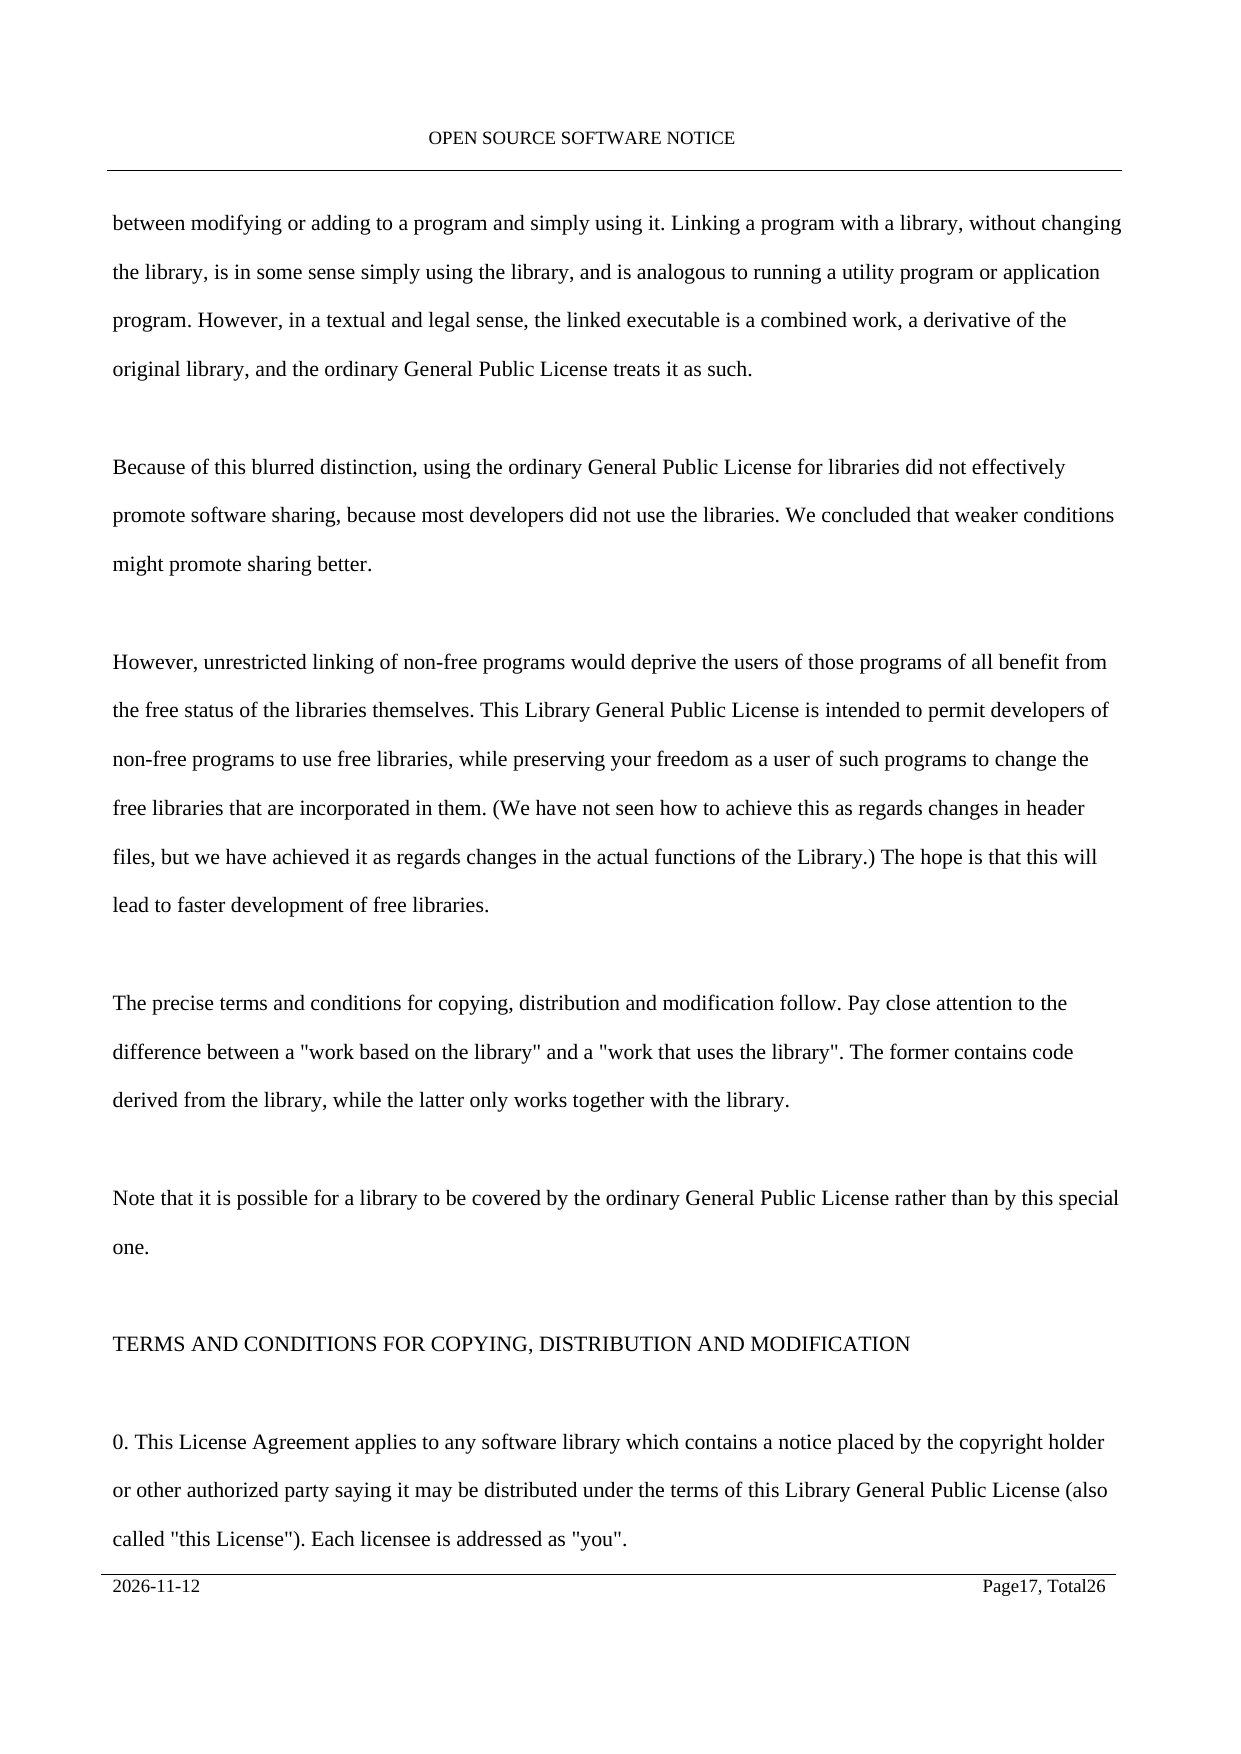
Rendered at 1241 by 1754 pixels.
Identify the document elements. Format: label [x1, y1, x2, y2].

text [112, 206, 1128, 1555]
